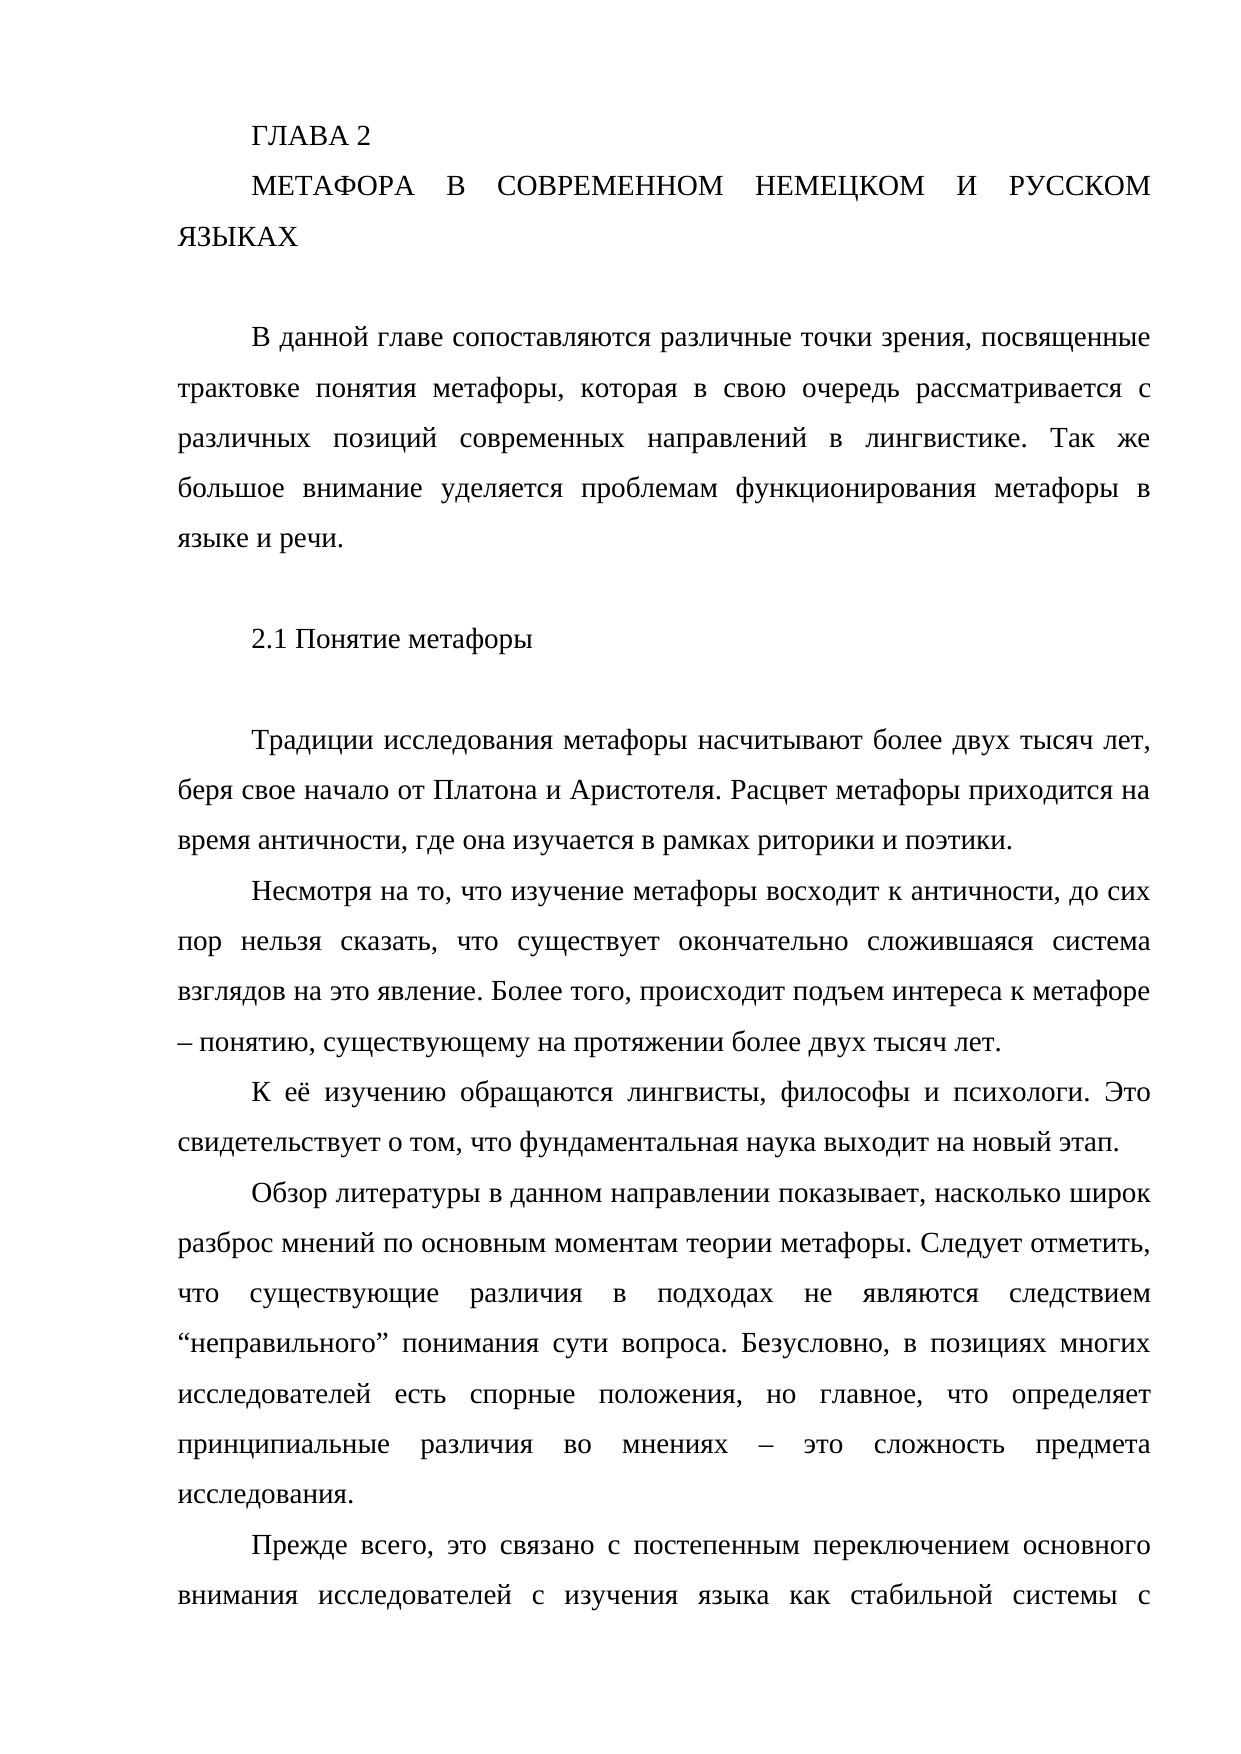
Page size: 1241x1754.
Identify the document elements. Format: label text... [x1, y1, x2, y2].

text К её изучению обращаются лингвисты, философы и психологи. Это свидетельствует о том, что фундаментальная наука выходит на новый этап. [177, 1074, 1152, 1158]
text 2.1 Понятие метафоры [177, 621, 1152, 655]
text В данной главе сопоставляются различные точки зрения, посвященные трактовке понятия метафоры, которая в свою очередь рассматривается с различных позиций современных направлений в лингвистике. Так же большое внимание уделяется проблемам функционирования метафоры в языке и речи. [177, 319, 1152, 554]
text Обзор литературы в данном направлении показывает, насколько широк разброс мнений по основным моментам теории метафоры. Следует отметить, что существующие различия в подходах не являются следствием “неправильного” понимания сути вопроса. Безусловно, в позициях многих исследователей есть спорные положения, но главное, что определяет принципиальные различия во мнениях – это сложность предмета исследования. [177, 1175, 1152, 1510]
text Несмотря на то, что изучение метафоры восходит к античности, до сих пор нельзя сказать, что существует окончательно сложившаяся система взглядов на это явление. Более того, происходит подъем интереса к метафоре – понятию, существующему на протяжении более двух тысяч лет. [177, 873, 1152, 1057]
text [177, 1527, 1152, 1611]
text МЕТАФОРА В СОВРЕМЕННОМ НЕМЕЦКОМ И РУССКОМ ЯЗЫКАХ [177, 168, 1152, 252]
text Традиции исследования метафоры насчитывают более двух тысяч лет, беря свое начало от Платона и Аристотеля. Расцвет метафоры приходится на время античности, где она изучается в рамках риторики и поэтики. [177, 722, 1152, 856]
text ГЛАВА 2 [177, 118, 1152, 152]
